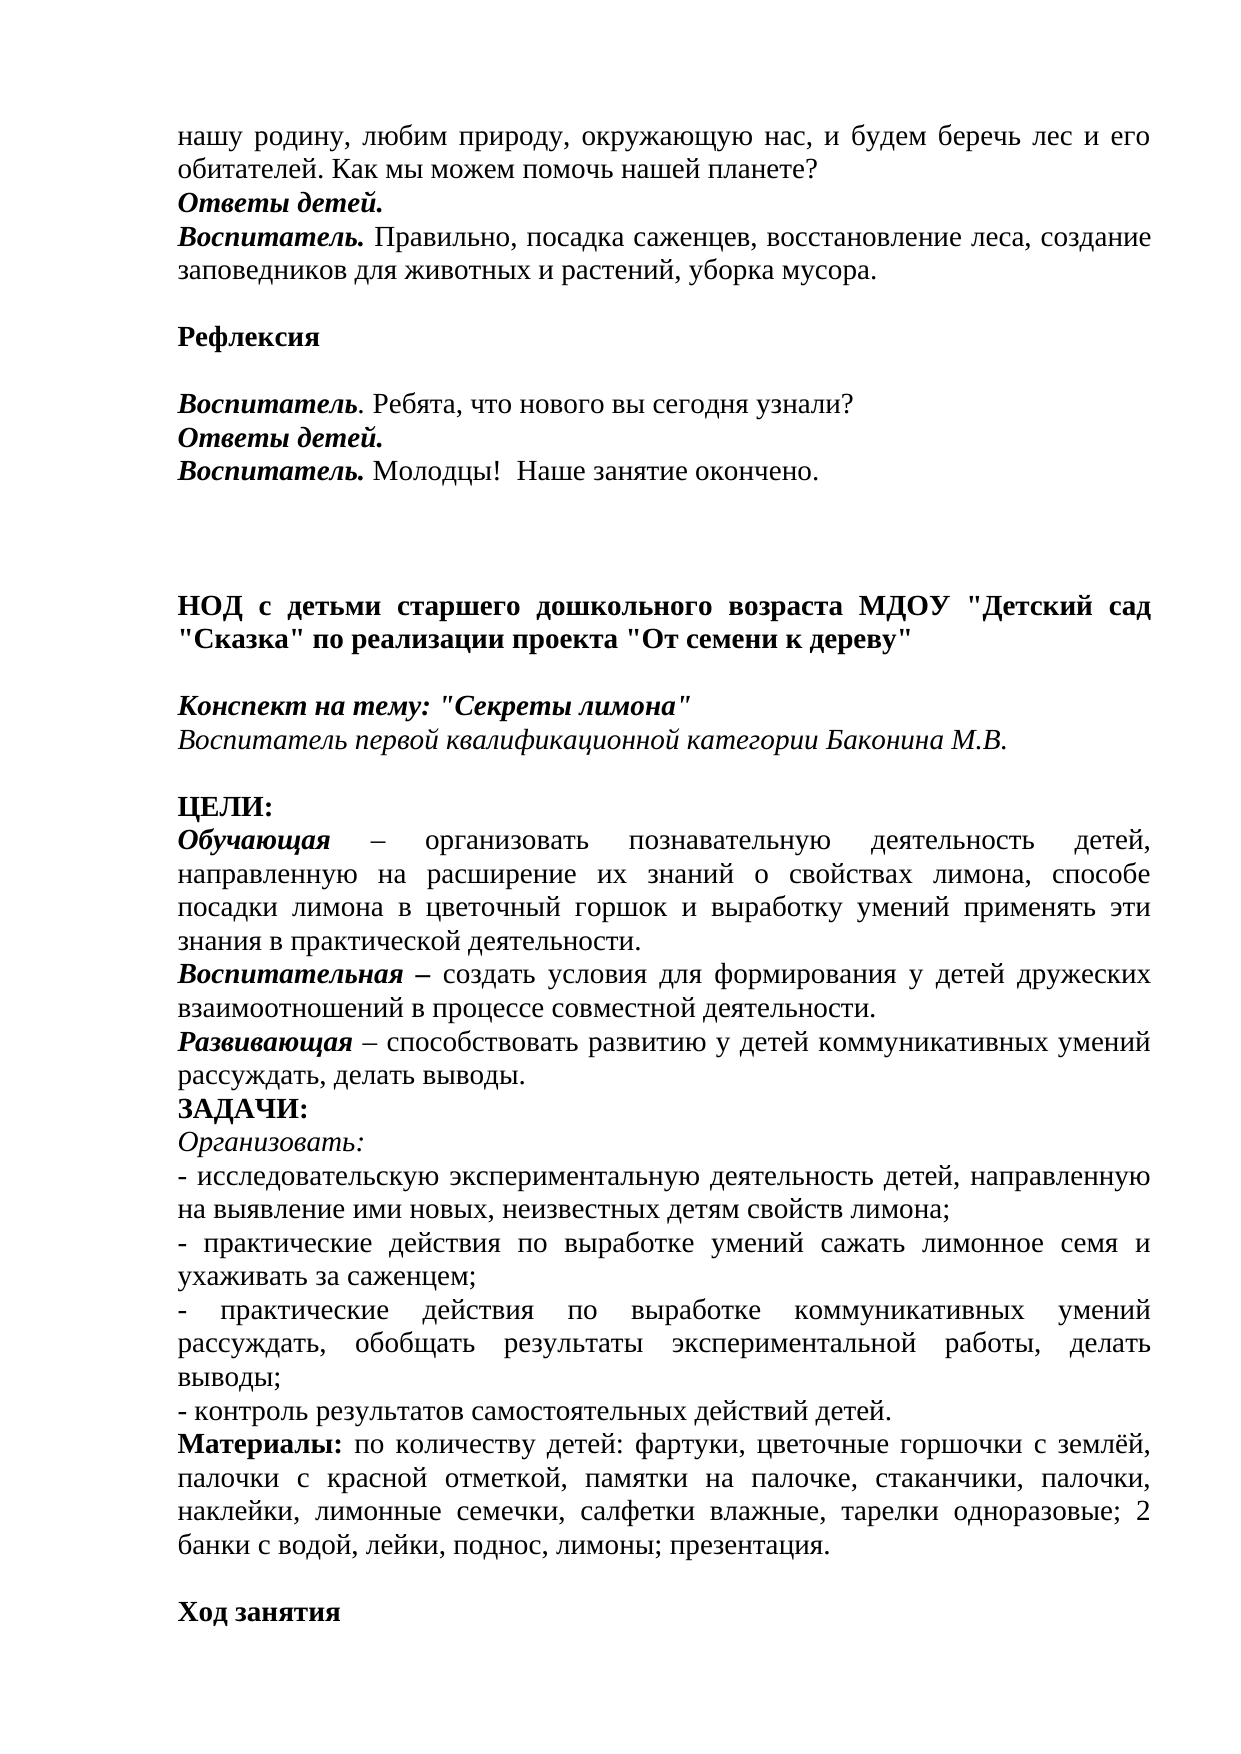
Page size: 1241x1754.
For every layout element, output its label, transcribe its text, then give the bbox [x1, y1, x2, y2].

text Ход занятия [177, 1594, 1152, 1627]
text ЗАДАЧИ: [177, 1091, 1152, 1124]
text Воспитатель. Правильно, посадка саженцев, восстановление леса, создание заповедников для животных и растений, уборка мусора. [177, 219, 1152, 286]
text - практические действия по выработке умений сажать лимонное семя и ухаживать за саженцем; [177, 1225, 1152, 1292]
text Развивающая – способствовать развитию у детей коммуникативных умений рассуждать, делать выводы. [177, 1024, 1152, 1091]
text ЦЕЛИ: [177, 789, 1152, 822]
text НОД с детьми старшего дошкольного возраста МДОУ "Детский сад "Сказка" по реализации проекта "От семени к дереву" [177, 588, 1152, 655]
text Организовать: [177, 1124, 1152, 1158]
text Воспитатель первой квалификационной категории Баконина М.В. [177, 722, 1152, 755]
text Конспект на тему: "Секреты лимона" [177, 688, 1152, 722]
text Рефлексия [177, 319, 1152, 353]
text Воспитатель. Ребята, что нового вы сегодня узнали? [177, 386, 1152, 420]
text - контроль результатов самостоятельных действий детей. [177, 1393, 1152, 1426]
text Материалы: по количеству детей: фартуки, цветочные горшочки с землёй, палочки с красной отметкой, памятки на палочке, стаканчики, палочки, наклейки, лимонные семечки, салфетки влажные, тарелки одноразовые; 2 банки с водой, лейки, поднос, лимоны; презентация. [177, 1426, 1152, 1560]
text - практические действия по выработке коммуникативных умений рассуждать, обобщать результаты экспериментальной работы, делать выводы; [177, 1292, 1152, 1393]
text Ответы детей. [177, 420, 1152, 453]
text Воспитательная – создать условия для формирования у детей дружеских взаимоотношений в процессе совместной деятельности. [177, 957, 1152, 1024]
text Ответы детей. [177, 185, 1152, 219]
text Обучающая – организовать познавательную деятельность детей, направленную на расширение их знаний о свойствах лимона, способе посадки лимона в цветочный горшок и выработку умений применять эти знания в практической деятельности. [177, 822, 1152, 957]
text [177, 118, 1152, 185]
text - исследовательскую экспериментальную деятельность детей, направленную на выявление ими новых, неизвестных детям свойств лимона; [177, 1158, 1152, 1225]
text Воспитатель. Молодцы! Наше занятие окончено. [177, 453, 1152, 487]
